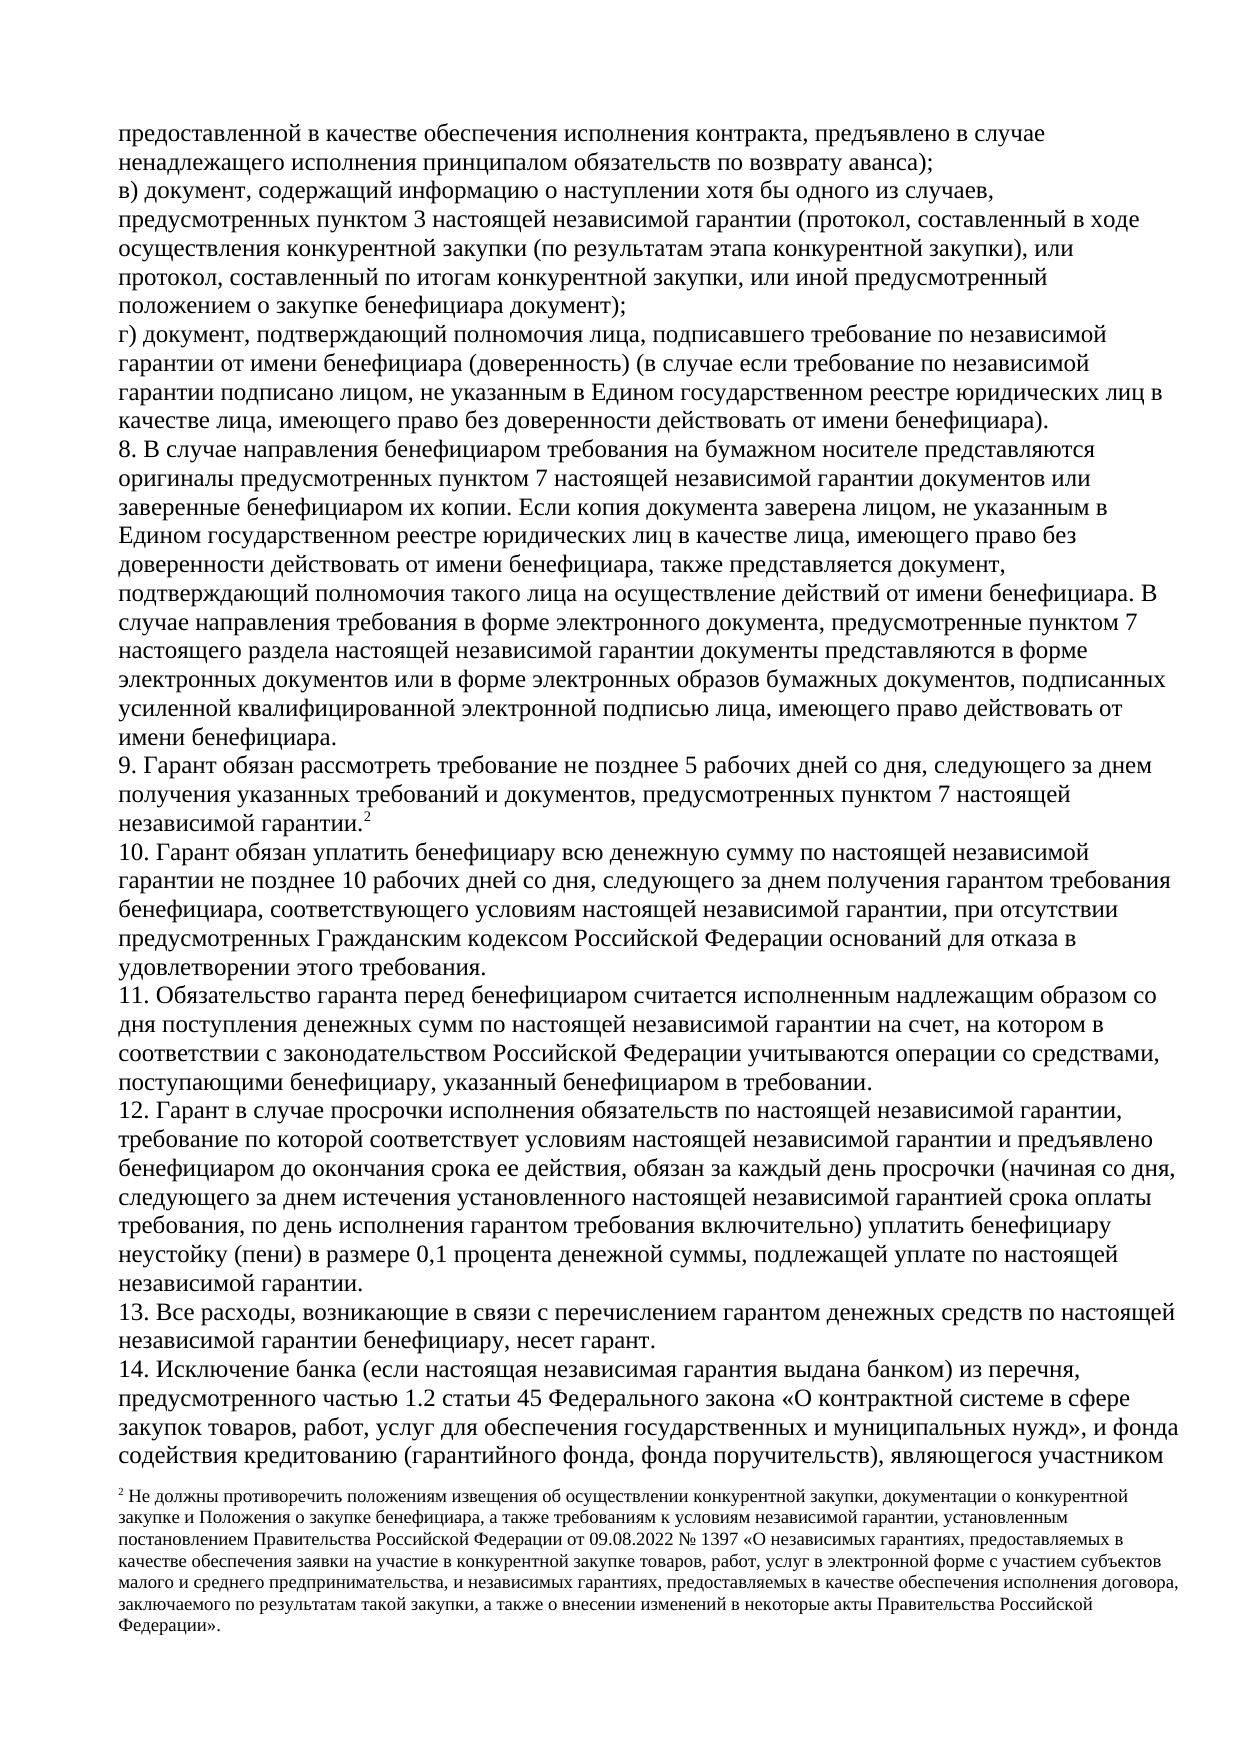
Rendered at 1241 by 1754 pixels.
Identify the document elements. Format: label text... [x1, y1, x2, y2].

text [118, 118, 1181, 176]
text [118, 1354, 1181, 1469]
text в) документ, содержащий информацию о наступлении хотя бы одного из случаев, предусмотренных пунктом 3 настоящей независимой гарантии (протокол, составленный в ходе осуществления конкурентной закупки (по результатам этапа конкурентной закупки), или протокол, составленный по итогам конкурентной закупки, или иной предусмотренный положением о закупке бенефициара документ); [118, 176, 1181, 319]
text 9. Гарант обязан рассмотреть требование не позднее 5 рабочих дней со дня, следующего за днем получения указанных требований и документов, предусмотренных пунктом 7 настоящей независимой гарантии. [118, 751, 1181, 837]
text г) документ, подтверждающий полномочия лица, подписавшего требование по независимой гарантии от имени бенефициара (доверенность) (в случае если требование по независимой гарантии подписано лицом, не указанным в Едином государственном реестре юридических лиц в качестве лица, имеющего право без доверенности действовать от имени бенефициара). [118, 319, 1181, 434]
text 8. В случае направления бенефициаром требования на бумажном носителе представляются оригиналы предусмотренных пунктом 7 настоящей независимой гарантии документов или заверенные бенефициаром их копии. Если копия документа заверена лицом, не указанным в Едином государственном реестре юридических лиц в качестве лица, имеющего право без доверенности действовать от имени бенефициара, также представляется документ, подтверждающий полномочия такого лица на осуществление действий от имени бенефициара. В случае направления требования в форме электронного документа, предусмотренные пунктом 7 настоящего раздела настоящей независимой гарантии документы представляются в форме электронных документов или в форме электронных образов бумажных документов, подписанных усиленной квалифицированной электронной подписью лица, имеющего право действовать от имени бенефициара. [118, 434, 1181, 751]
text 13. Все расходы, возникающие в связи с перечислением гарантом денежных средств по настоящей независимой гарантии бенефициару, несет гарант. [118, 1297, 1181, 1354]
text 12. Гарант в случае просрочки исполнения обязательств по настоящей независимой гарантии, требование по которой соответствует условиям настоящей независимой гарантии и предъявлено бенефициаром до окончания срока ее действия, обязан за каждый день просрочки (начиная со дня, следующего за днем истечения установленного настоящей независимой гарантией срока оплаты требования, по день исполнения гарантом требования включительно) уплатить бенефициару неустойку (пени) в размере 0,1 процента денежной суммы, подлежащей уплате по настоящей независимой гарантии. [118, 1096, 1181, 1297]
text 11. Обязательство гаранта перед бенефициаром считается исполненным надлежащим образом со дня поступления денежных сумм по настоящей независимой гарантии на счет, на котором в соответствии с законодательством Российской Федерации учитываются операции со средствами, поступающими бенефициару, указанный бенефициаром в требовании. [118, 981, 1181, 1096]
text 10. Гарант обязан уплатить бенефициару всю денежную сумму по настоящей независимой гарантии не позднее 10 рабочих дней со дня, следующего за днем получения гарантом требования бенефициара, соответствующего условиям настоящей независимой гарантии, при отсутствии предусмотренных Гражданским кодексом Российской Федерации оснований для отказа в удовлетворении этого требования. [118, 837, 1181, 981]
